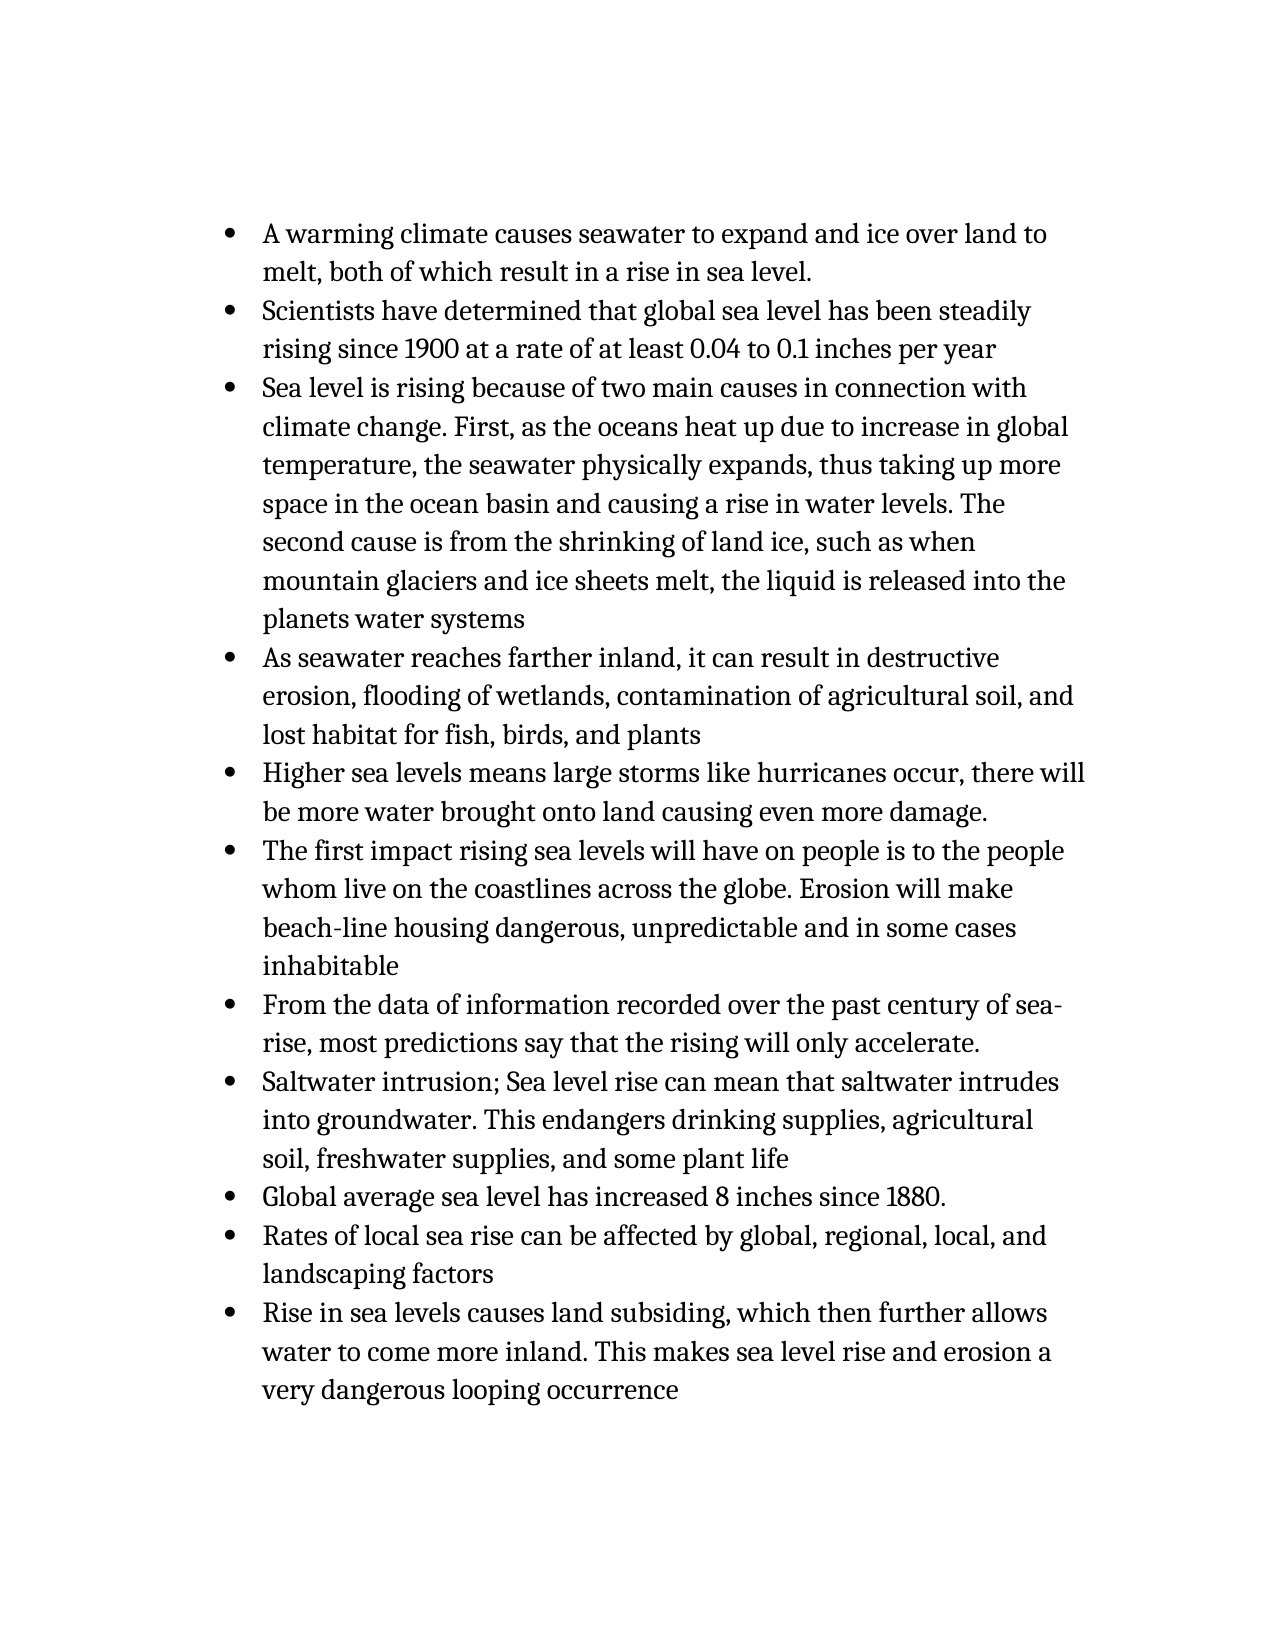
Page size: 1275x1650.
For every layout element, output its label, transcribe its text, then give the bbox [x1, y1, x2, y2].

list Sea level is rising because of two main causes in connection with climate change. First, as the oceans heat up due to increase in global temperature, the seawater physically expands, thus taking up more space in the ocean basin and causing a rise in water levels. The second cause is from the shrinking of land ice, such as when mountain glaciers and ice sheets melt, the liquid is released into the planets water systems [225, 371, 1087, 636]
list As seawater reaches farther inland, it can result in destructive erosion, flooding of wetlands, contamination of agricultural soil, and lost habitat for fish, birds, and plants [225, 641, 1087, 752]
list Scientists have determined that global sea level has been steadily rising since 1900 at a rate of at least 0.04 to 0.1 inches per year [225, 294, 1087, 366]
list A warming climate causes seawater to expand and ice over land to melt, both of which result in a rise in sea level. [225, 217, 1087, 289]
list Saltwater intrusion; Sea level rise can mean that saltwater intrudes into groundwater. This endangers drinking supplies, agricultural soil, freshwater supplies, and some plant life [225, 1065, 1087, 1176]
list The first impact rising sea levels will have on people is to the people whom live on the coastlines across the globe. Erosion will make beach-line housing dangerous, unpredictable and in some cases inhabitable [225, 834, 1087, 983]
list From the data of information recorded over the past century of sea-rise, most predictions say that the rising will only accelerate. [225, 988, 1087, 1060]
list Global average sea level has increased 8 inches since 1880. [225, 1181, 1087, 1214]
list Rates of local sea rise can be affected by global, regional, local, and landscaping factors [225, 1219, 1087, 1291]
list Rise in sea levels causes land subsiding, which then further allows water to come more inland. This makes sea level rise and erosion a very dangerous looping occurrence [225, 1296, 1087, 1407]
list Higher sea levels means large storms like hurricanes occur, there will be more water brought onto land causing even more damage. [225, 757, 1087, 829]
